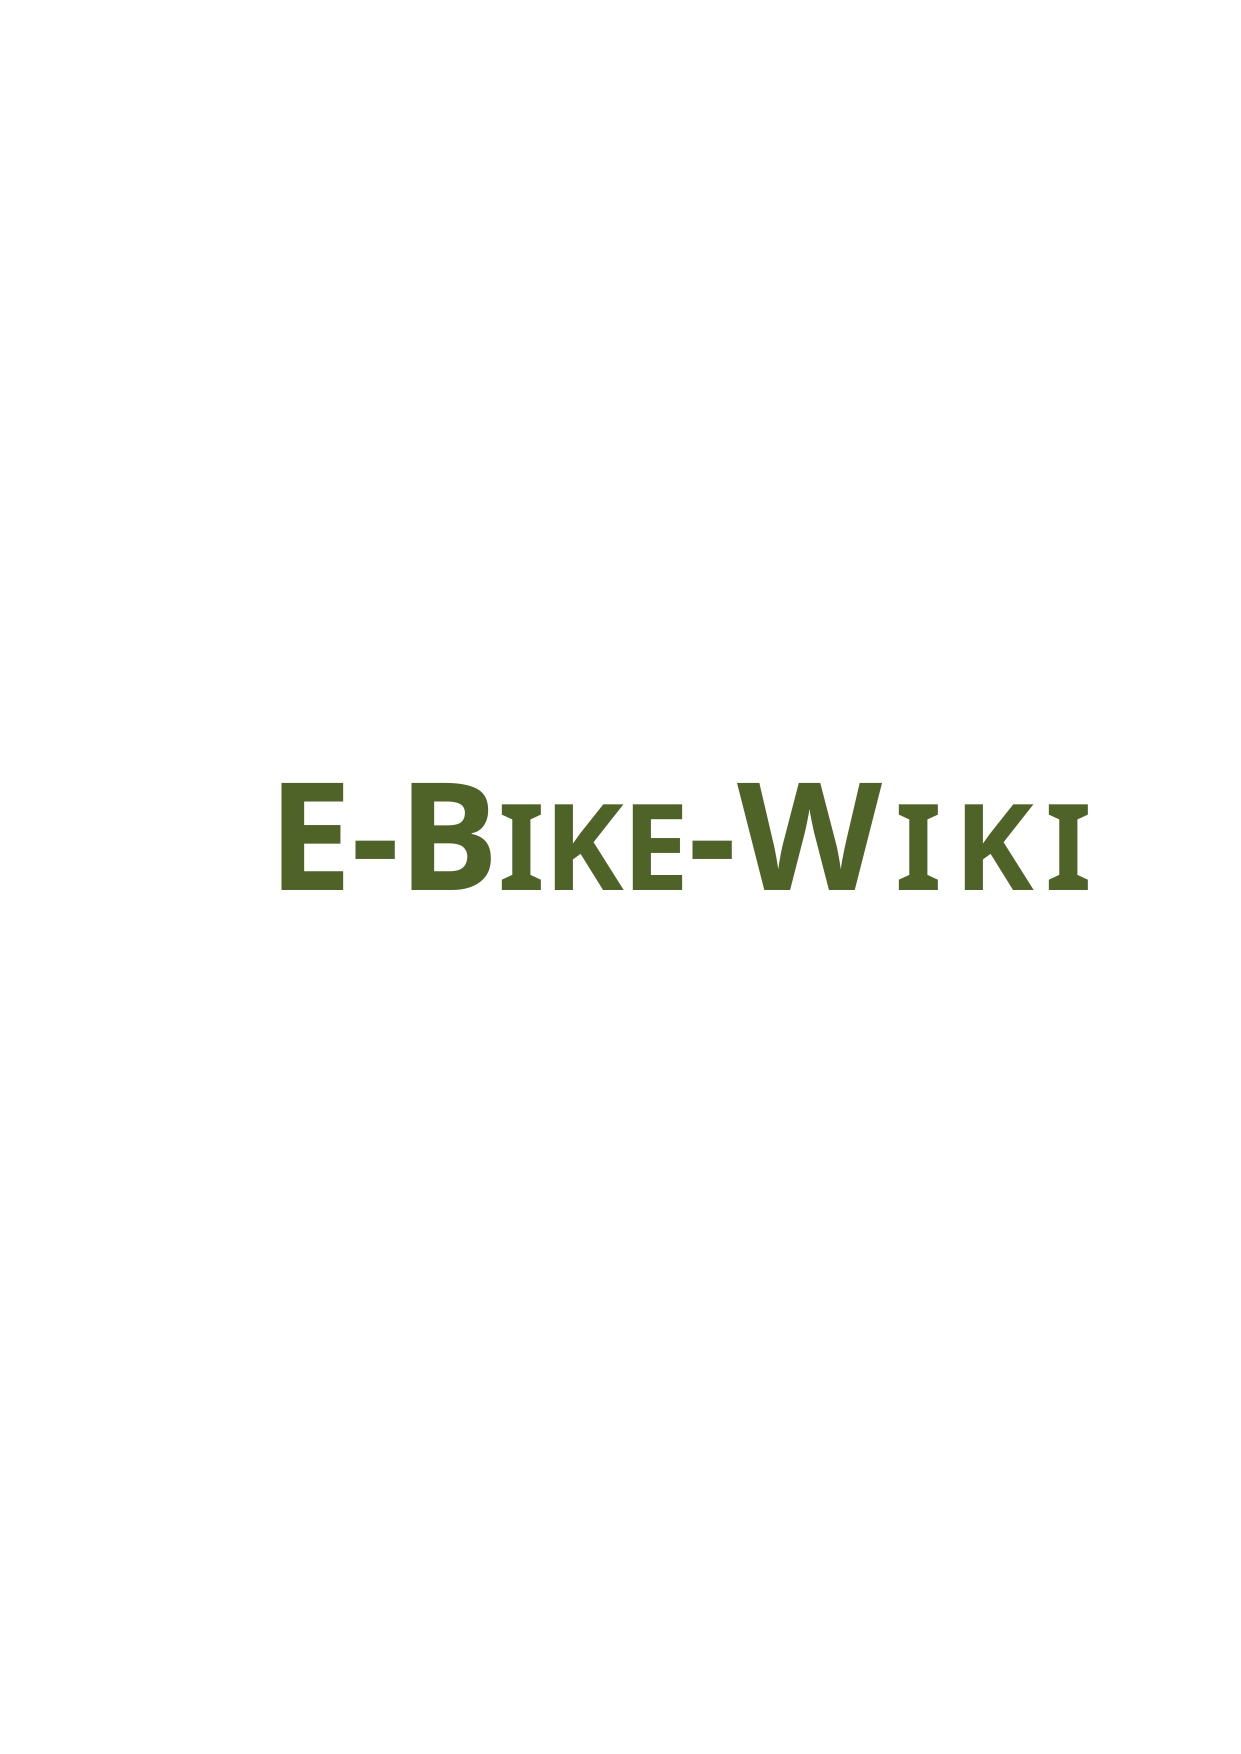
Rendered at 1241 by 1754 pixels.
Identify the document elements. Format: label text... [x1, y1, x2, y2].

title E-Bike-Wiki [148, 730, 1093, 934]
